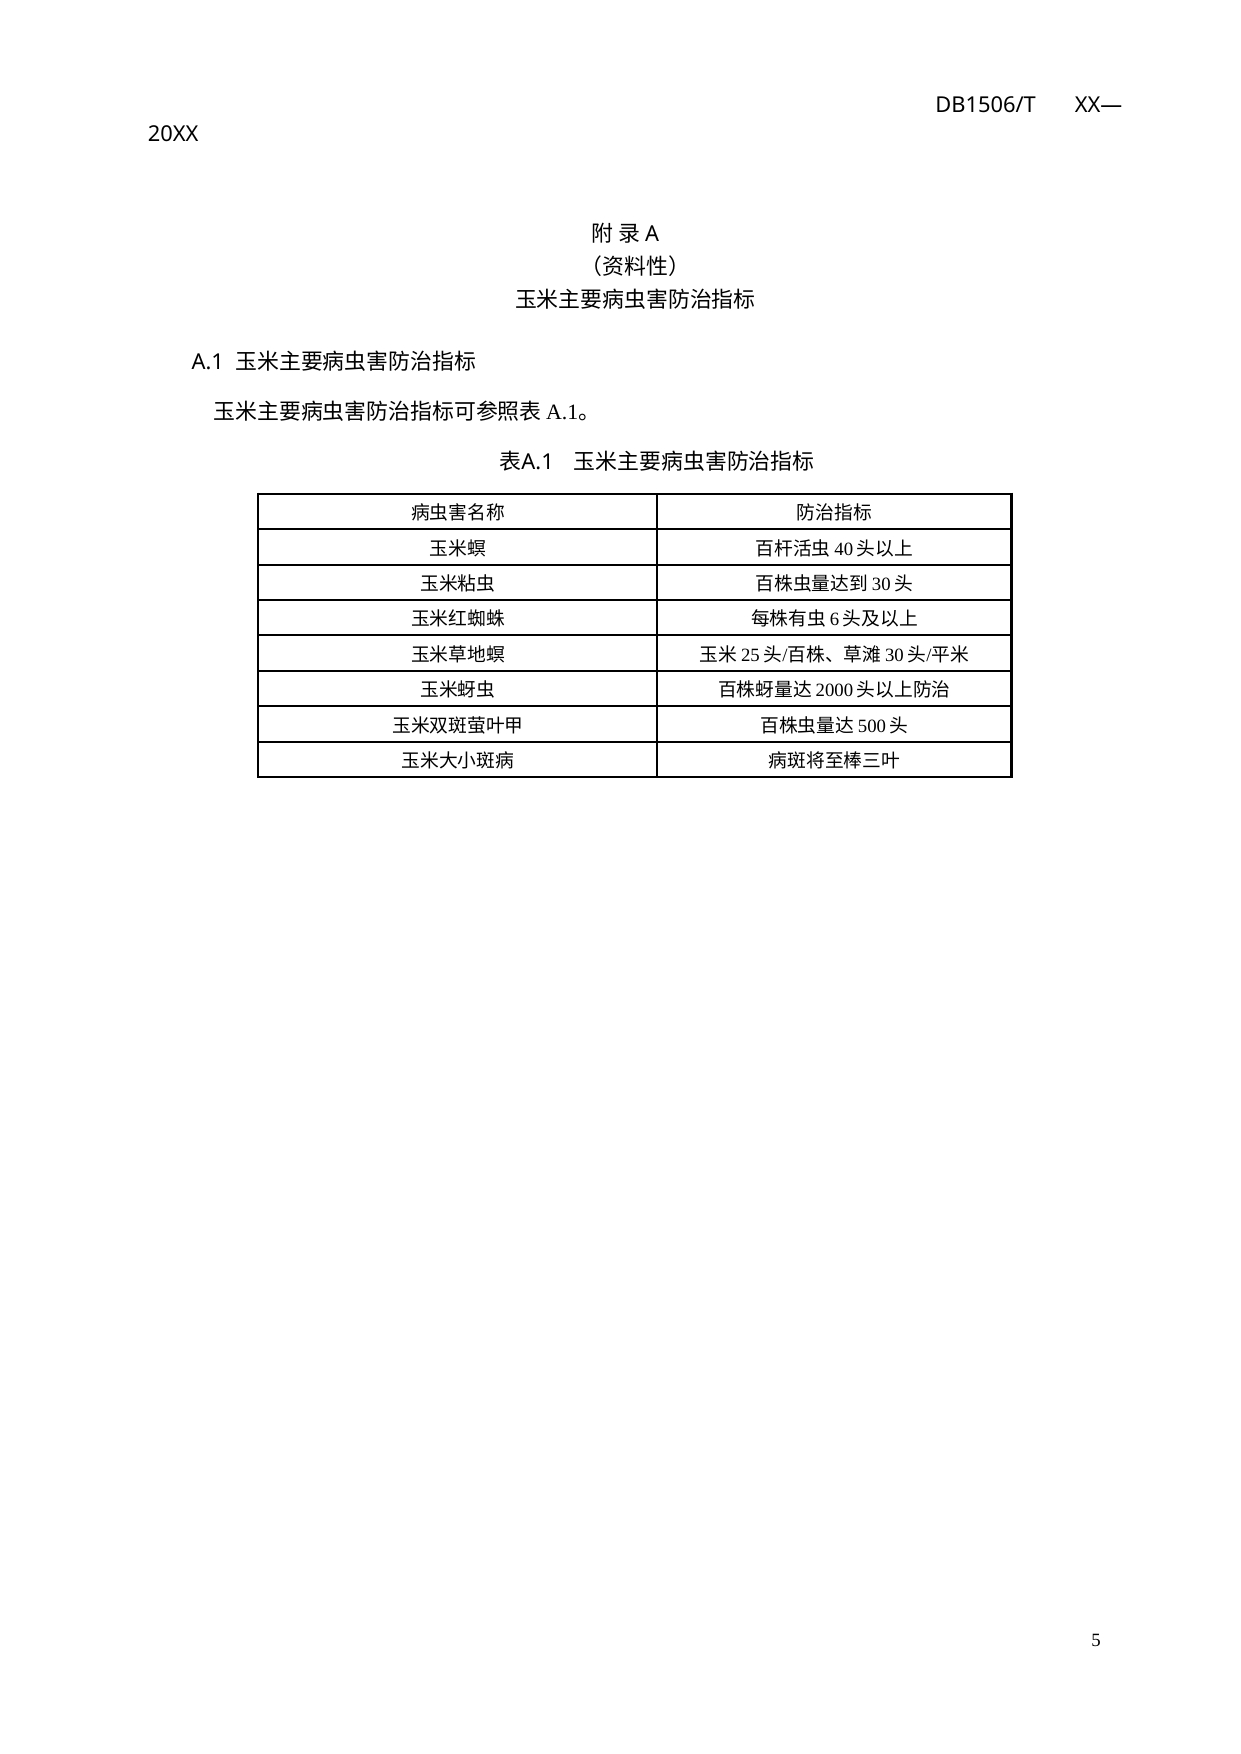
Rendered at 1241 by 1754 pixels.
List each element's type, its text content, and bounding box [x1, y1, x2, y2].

table_cell 玉米螟 [259, 530, 656, 563]
table_cell 百株蚜量达2000头以上防治 [658, 672, 1010, 705]
table_cell 百株虫量达500头 [658, 707, 1010, 741]
list 玉米主要病虫害防治指标 [191, 344, 1122, 377]
table_cell 百株虫量达到30头 [658, 566, 1010, 599]
table_cell 玉米蚜虫 [259, 672, 656, 705]
table_cell 玉米双斑萤叶甲 [259, 707, 656, 741]
table_cell 玉米粘虫 [259, 566, 656, 599]
table_cell 每株有虫6头及以上 [658, 601, 1010, 634]
table_header 病虫害名称 [259, 495, 656, 528]
table_header 防治指标 [658, 495, 1010, 528]
text 玉米主要病虫害防治指标可参照表A.1。 [148, 393, 1122, 426]
table_cell 玉米草地螟 [259, 636, 656, 670]
table_cell 百杆活虫40头以上 [658, 530, 1010, 563]
table_cell 病斑将至棒三叶 [658, 743, 1010, 776]
table_cell 玉米红蜘蛛 [259, 601, 656, 634]
table_cell 玉米大小斑病 [259, 743, 656, 776]
table_cell 玉米25头/百株、草滩30头/平米 [658, 636, 1010, 670]
list （资料性） 玉米主要病虫害防治指标 [148, 215, 1122, 314]
list 玉米主要病虫害防治指标 [191, 443, 1122, 476]
